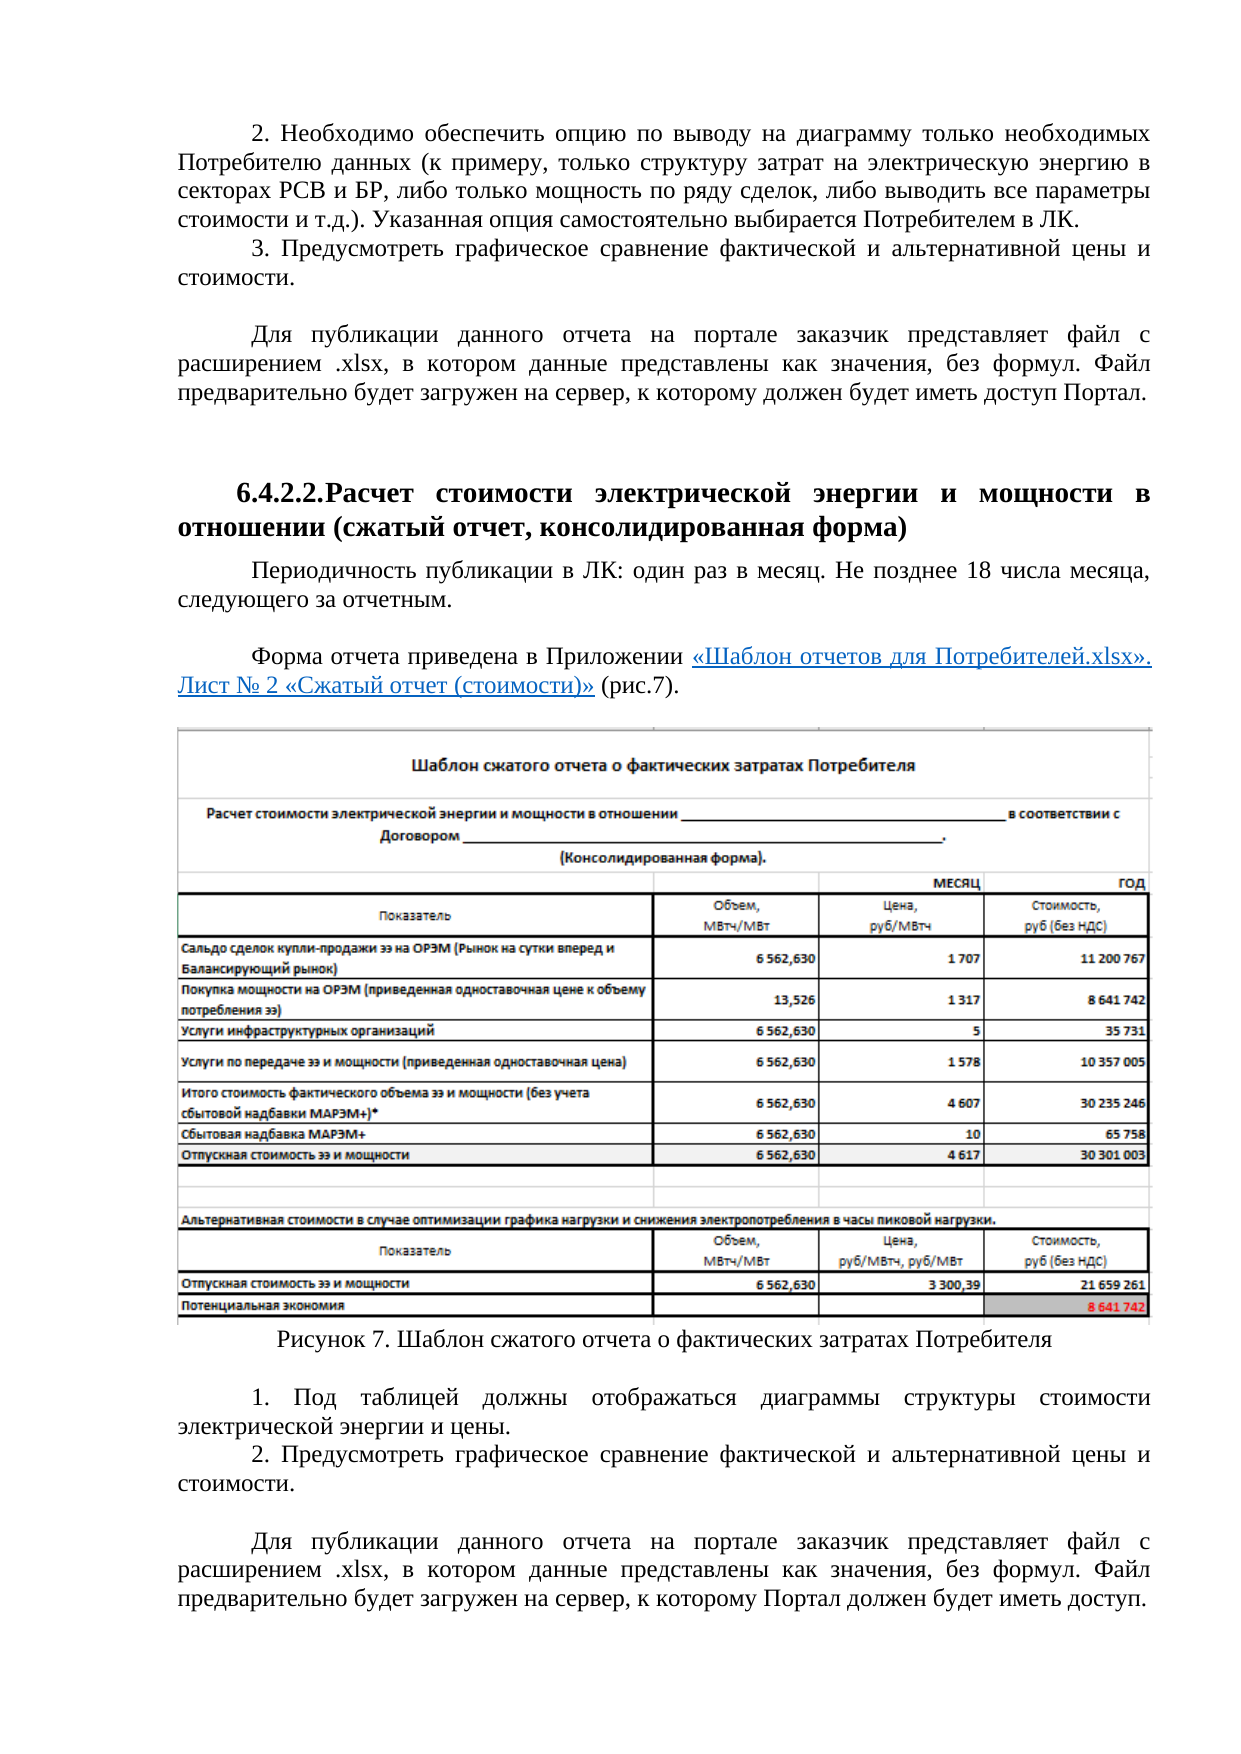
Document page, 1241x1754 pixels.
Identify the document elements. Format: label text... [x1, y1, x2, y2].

list Периодичность публикации в ЛК: один раз в месяц. Не позднее 18 числа месяца, следующего за отчетным. [177, 555, 1152, 613]
list Для публикации данного отчета на портале заказчик представляет файл с расширением .xlsx, в котором данные представлены как значения, без формул. Файл предварительно будет загружен на сервер, к которому должен будет иметь доступ Портал. [177, 319, 1152, 406]
subtitle Расчет стоимости электрической энергии и мощности в отношении (сжатый отчет, консолидированная форма) [177, 476, 1152, 543]
list 1. Под таблицей должны отображаться диаграммы структуры стоимости электрической энергии и цены. [177, 1382, 1152, 1439]
list Рисунок 7. Шаблон сжатого отчета о фактических затратах Потребителя [177, 1325, 1152, 1353]
list Для публикации данного отчета на портале заказчик представляет файл с расширением .xlsx, в котором данные представлены как значения, без формул. Файл предварительно будет загружен на сервер, к которому Портал должен будет иметь доступ. [177, 1526, 1152, 1612]
list 2. Предусмотреть графическое сравнение фактической и альтернативной цены и стоимости. [177, 1439, 1152, 1497]
list 2. Необходимо обеспечить опцию по выводу на диаграмму только необходимых Потребителю данных (к примеру, только структуру затрат на электрическую энергию в секторах РСВ и БР, либо только мощность по ряду сделок, либо выводить все параметры стоимости и т.д.). Указанная опция самостоятельно выбирается Потребителем в ЛК. [177, 118, 1152, 233]
list 3. Предусмотреть графическое сравнение фактической и альтернативной цены и стоимости. [177, 233, 1152, 291]
list Форма отчета приведена в Приложении «Шаблон отчетов для Потребителей.xlsx». Лист № 2 «Сжатый отчет (стоимости)» (рис.7). [177, 641, 1152, 699]
picture [177, 727, 1153, 1325]
